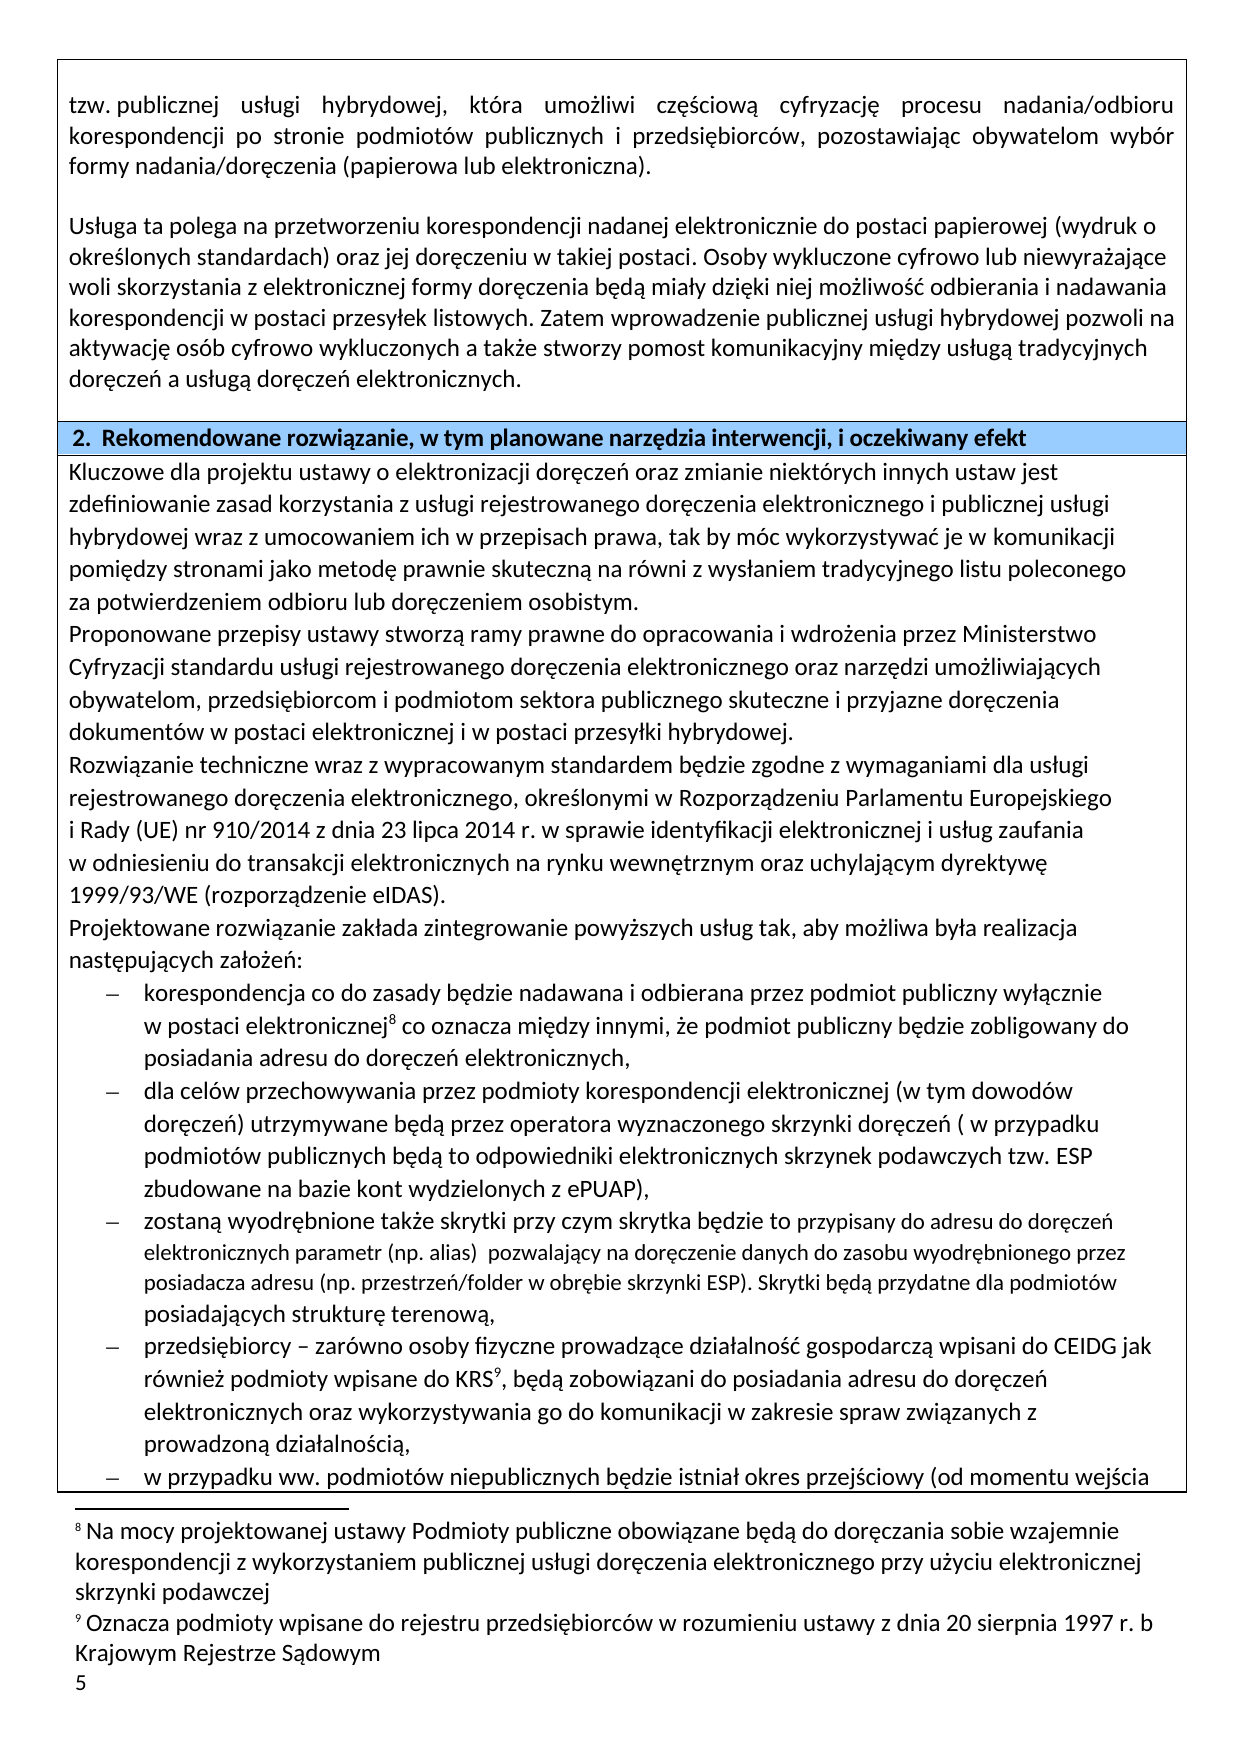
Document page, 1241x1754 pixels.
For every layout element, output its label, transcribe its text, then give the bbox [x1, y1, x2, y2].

table_cell Rekomendowane rozwiązanie, w tym planowane narzędzia interwencji, i oczekiwany efekt [58, 422, 1186, 454]
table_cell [58, 456, 1186, 1491]
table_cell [58, 60, 1186, 421]
